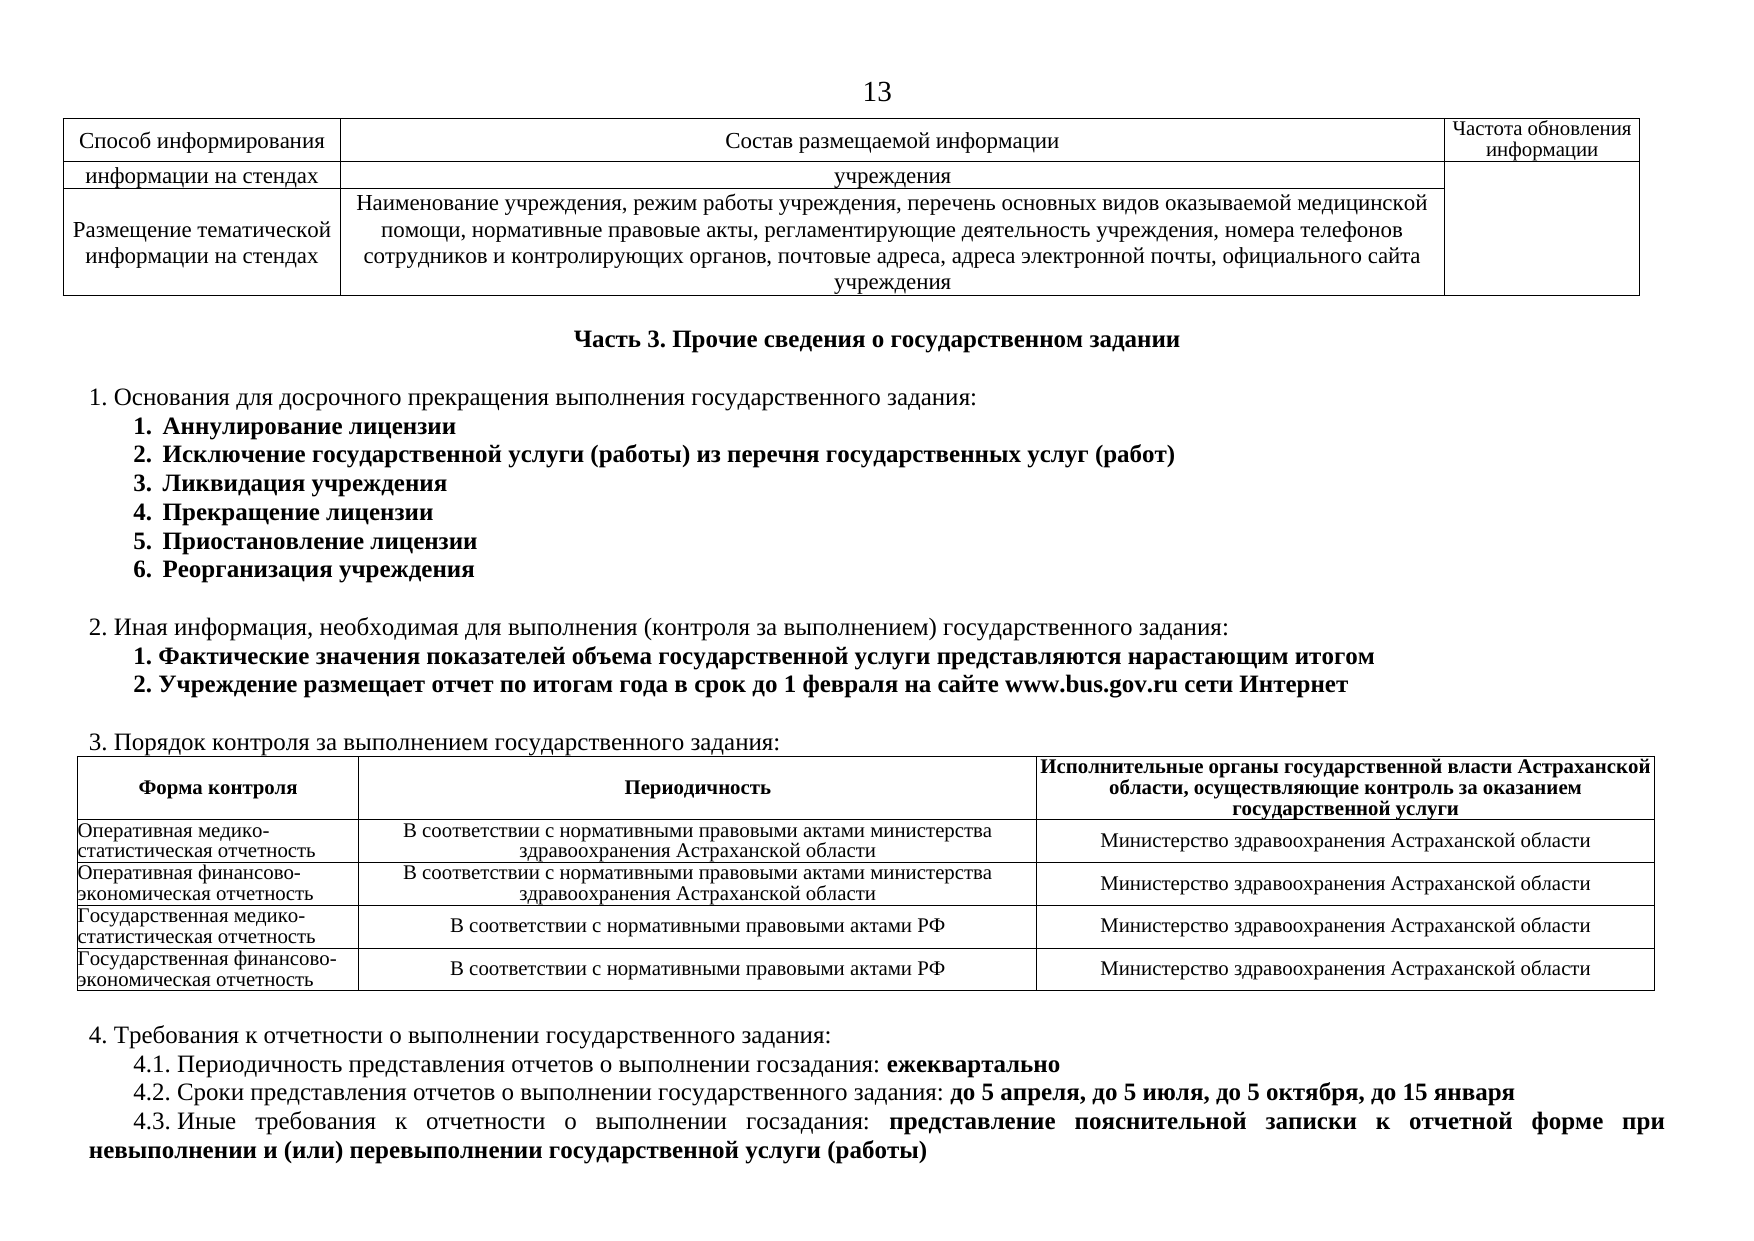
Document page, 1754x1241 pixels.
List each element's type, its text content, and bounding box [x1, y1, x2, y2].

table_cell Оперативная финансово-экономическая отчетность [78, 863, 358, 905]
text 2. Иная информация, необходимая для выполнения (контроля за выполнением) государственного задания: [89, 612, 1665, 641]
table_header Форма контроля [78, 757, 358, 819]
text 2. Исключение государственной услуги (работы) из перечня государственных услуг (работ) [89, 439, 1665, 468]
text 1. Основания для досрочного прекращения выполнения государственного задания: [89, 382, 1665, 411]
table_header Периодичность [359, 757, 1036, 819]
text 4.1. Периодичность представления отчетов о выполнении госзадания: ежеквартально [89, 1049, 1665, 1077]
text 4.3. Иные требования к отчетности о выполнении госзадания: представление пояснительной записки к отчетной форме при невыполнении и (или) перевыполнении государственной услуги (работы) [89, 1106, 1665, 1164]
table_header Исполнительные органы государственной власти Астраханской области, осуществляющие контроль за оказанием государственной услуги [1037, 757, 1654, 819]
table_header Способ информирования [64, 119, 340, 161]
text Часть 3. Прочие сведения о государственном задании [89, 324, 1665, 353]
text 3. Порядок контроля за выполнением государственного задания: [89, 727, 1665, 756]
table_cell Размещение тематической информации на стендах [64, 189, 340, 295]
table_cell Государственная медико-статистическая отчетность [78, 906, 358, 947]
text 5. Приостановление лицензии [89, 526, 1665, 554]
text 4. Требования к отчетности о выполнении государственного задания: [89, 1020, 1665, 1049]
table_header Состав размещаемой информации [341, 119, 1444, 161]
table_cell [64, 162, 340, 188]
text 3. Ликвидация учреждения [89, 468, 1665, 497]
table_cell Оперативная медико-статистическая отчетность [78, 820, 358, 862]
table_cell Министерство здравоохранения Астраханской области [1037, 906, 1654, 947]
table_cell В соответствии с нормативными правовыми актами министерства здравоохранения Астраханской области [359, 820, 1036, 862]
table_cell Государственная финансово-экономическая отчетность [78, 949, 358, 990]
table_cell Министерство здравоохранения Астраханской области [1037, 820, 1654, 862]
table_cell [341, 162, 1444, 188]
text 1. Фактические значения показателей объема государственной услуги представляются нарастающим итогом [89, 641, 1665, 669]
text 4.2. Сроки представления отчетов о выполнении государственного задания: до 5 апреля, до 5 июля, до 5 октября, до 15 января [89, 1077, 1665, 1106]
text 2. Учреждение размещает отчет по итогам года в срок до 1 февраля на сайте www.bus.gov.ru сети Интернет [89, 669, 1665, 698]
text 4. Прекращение лицензии [89, 497, 1665, 526]
table_cell В соответствии с нормативными правовыми актами РФ [359, 949, 1036, 990]
table_cell Министерство здравоохранения Астраханской области [1037, 949, 1654, 990]
text 6. Реорганизация учреждения [89, 554, 1665, 583]
table_cell В соответствии с нормативными правовыми актами министерства здравоохранения Астраханской области [359, 863, 1036, 905]
table_cell В соответствии с нормативными правовыми актами РФ [359, 906, 1036, 947]
table_cell Министерство здравоохранения Астраханской области [1037, 863, 1654, 905]
table_header Частота обновления информации [1445, 119, 1639, 161]
text 1. Аннулирование лицензии [89, 411, 1665, 439]
